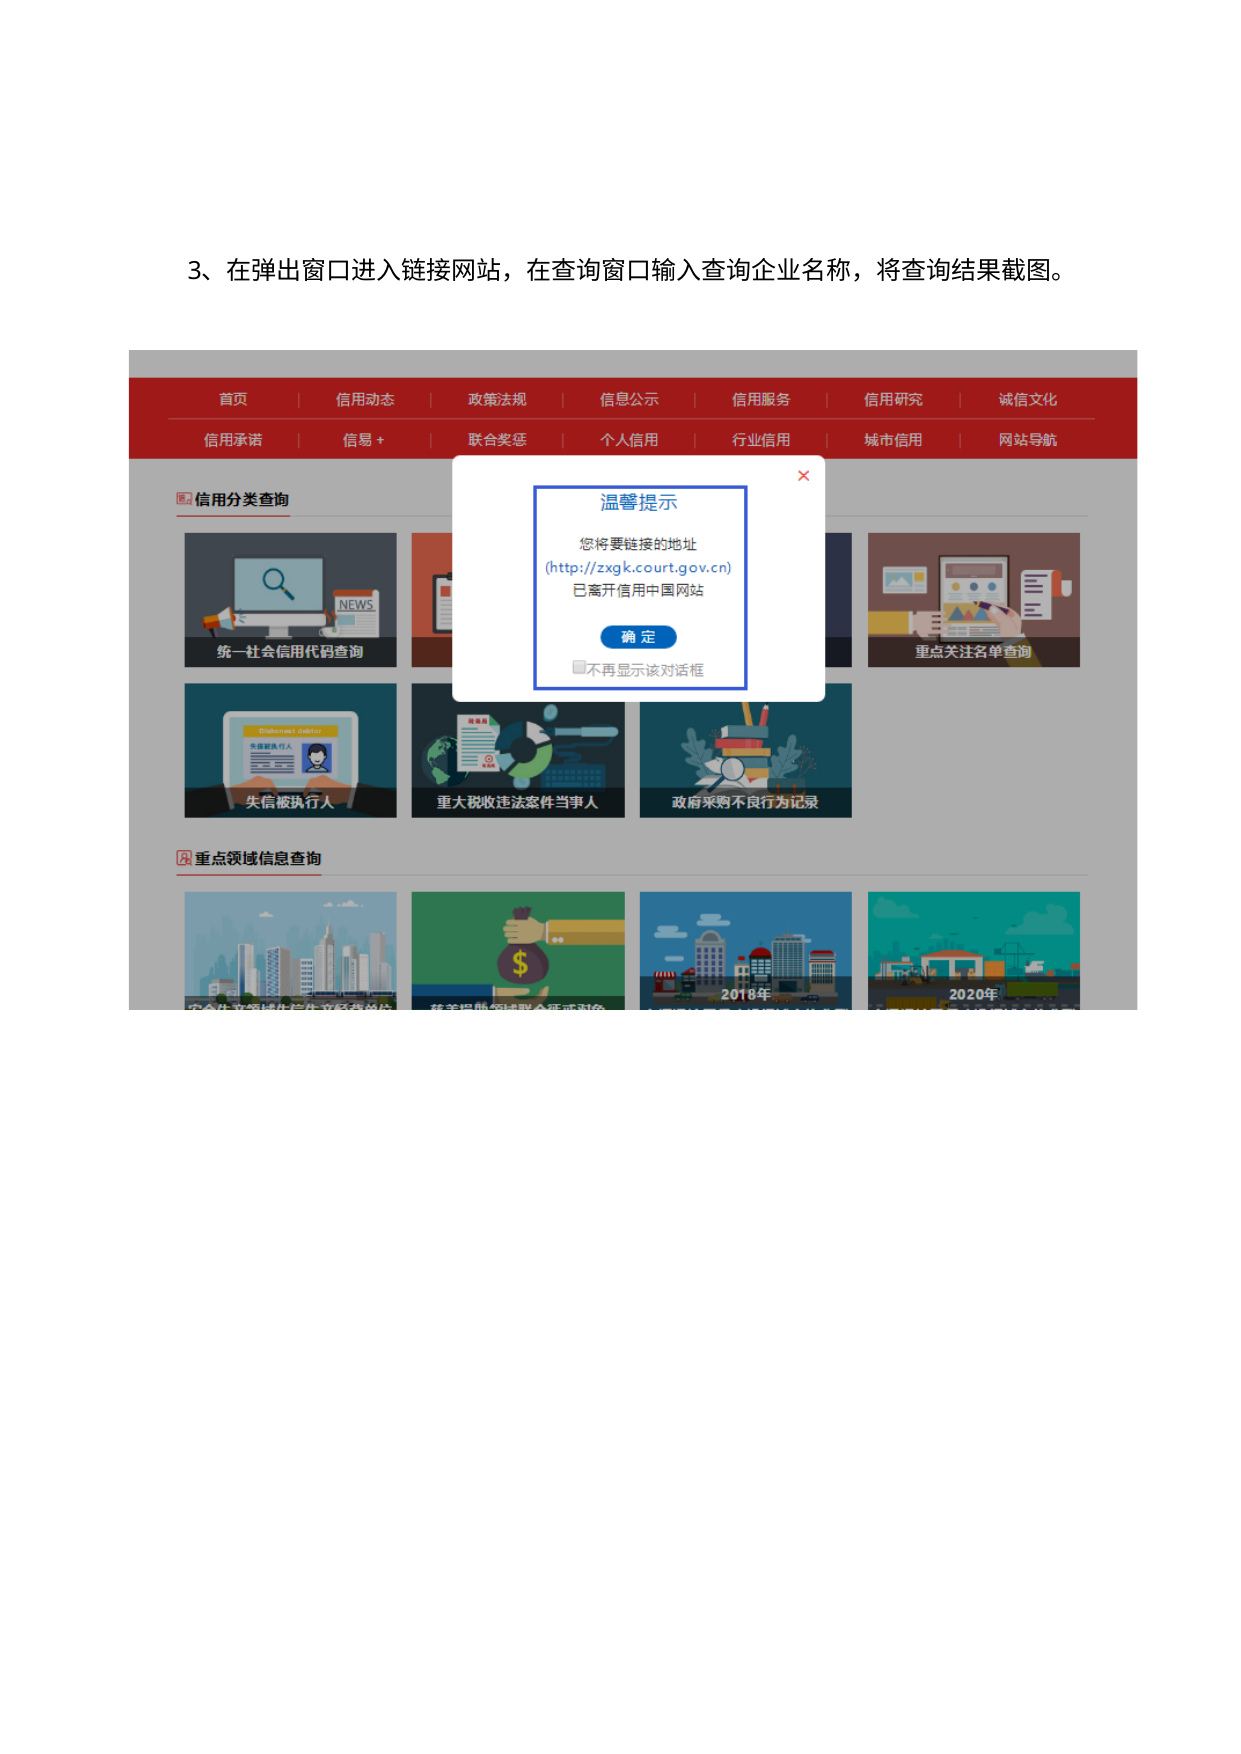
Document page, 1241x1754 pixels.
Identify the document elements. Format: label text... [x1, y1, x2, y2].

picture [128, 350, 1138, 1010]
text 3、在弹出窗口进入链接网站，在查询窗口输入查询企业名称，将查询结果截图。 [187, 236, 1053, 301]
